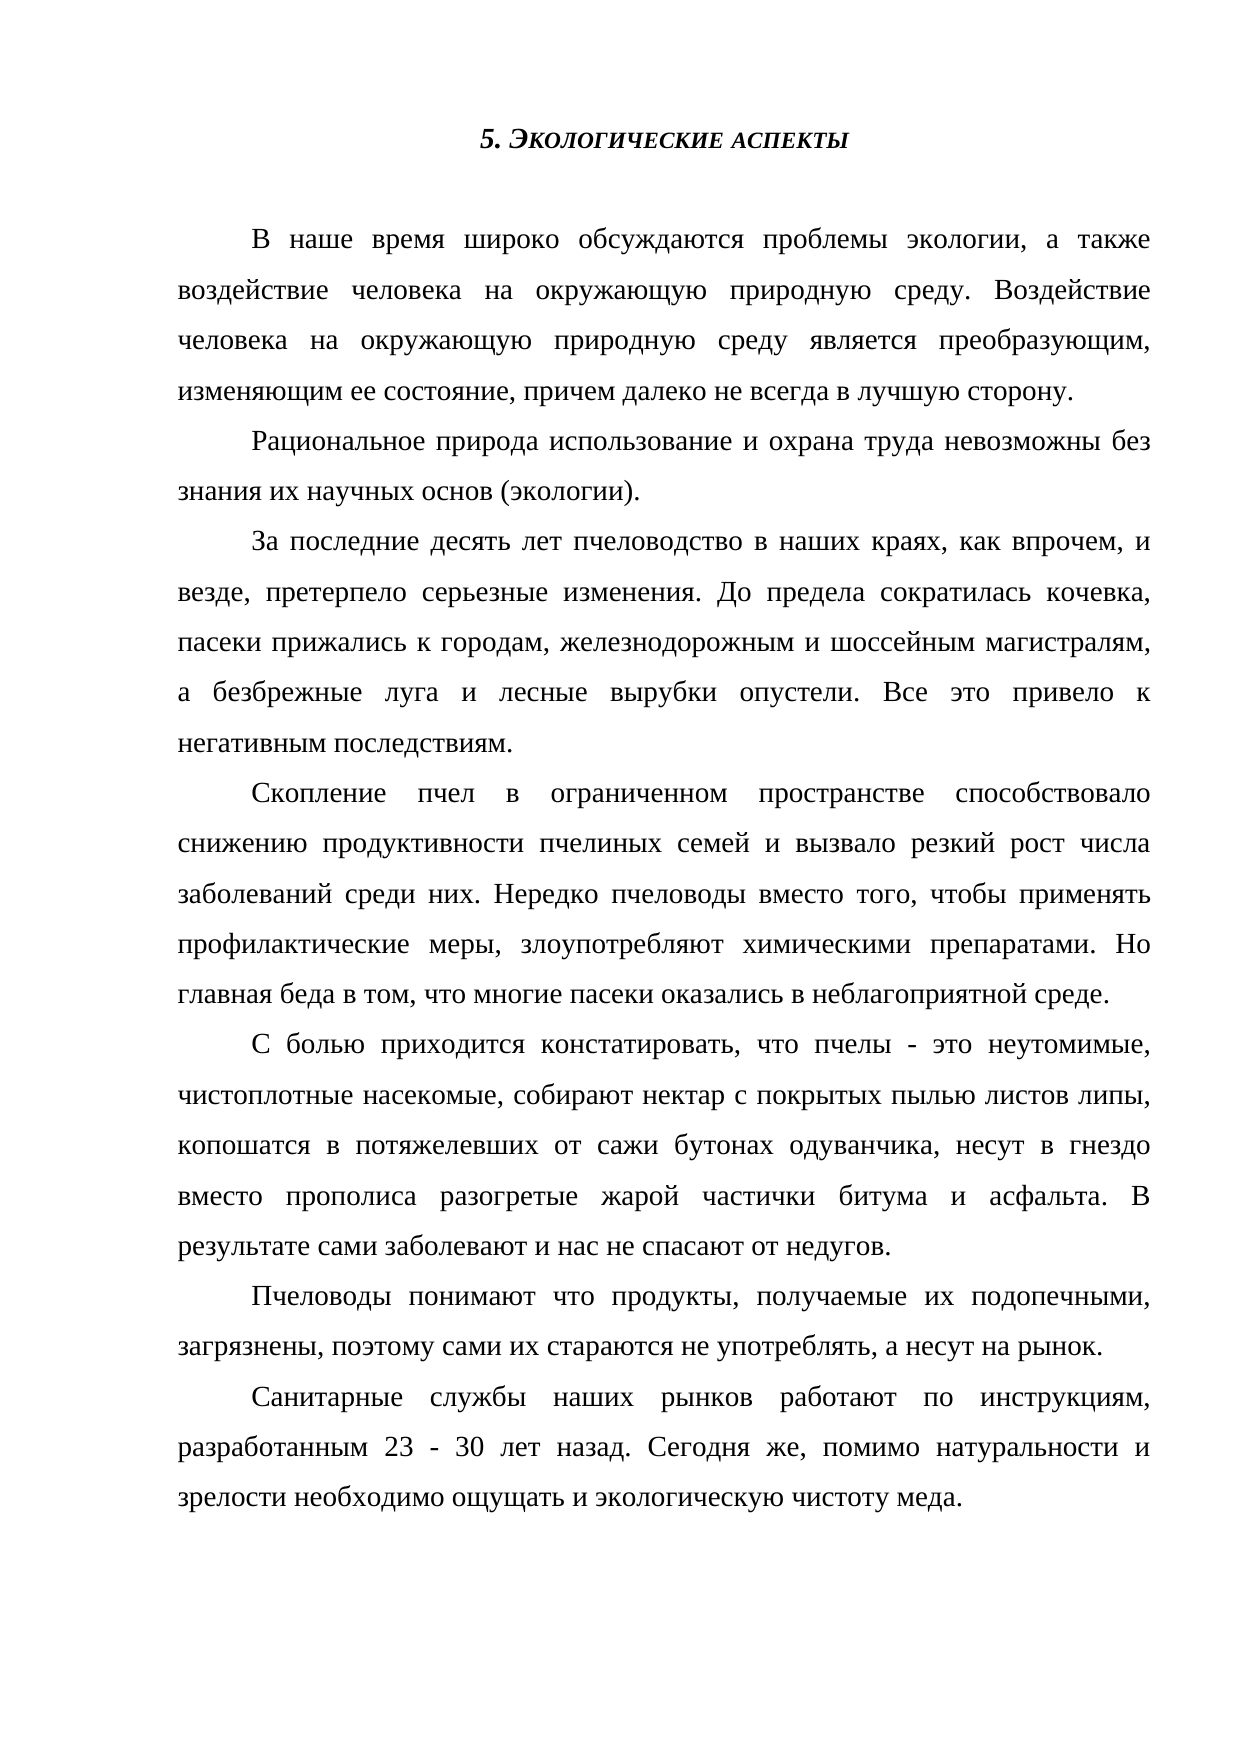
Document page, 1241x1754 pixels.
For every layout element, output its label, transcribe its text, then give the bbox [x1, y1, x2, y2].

subtitle 5. Экологические аспекты [177, 121, 1152, 154]
text В наше время широко обсуждаются проблемы экологии, а также воздействие человека на окружающую природную среду. Воздействие человека на окружающую природную среду является преобразующим, изменяющим ее состояние, причем далеко не всегда в лучшую сторону. [177, 222, 1152, 406]
text С болью приходится констатировать, что пчелы - это неутомимые, чистоплотные насекомые, собирают нектар с покрытых пылью листов липы, копошатся в потяжелевших от сажи бутонах одуванчика, несут в гнездо вместо прополиса разогретые жарой частички битума и асфальта. В результате сами заболевают и нас не спасают от недугов. [177, 1027, 1152, 1261]
text Санитарные службы наших рынков работают по инструкциям, разработанным 23 - 30 лет назад. Сегодня же, помимо натуральности и зрелости необходимо ощущать и экологическую чистоту меда. [177, 1379, 1152, 1513]
text Скопление пчел в ограниченном пространстве способствовало снижению продуктивности пчелиных семей и вызвало резкий рост числа заболеваний среди них. Нередко пчеловоды вместо того, чтобы применять профилактические меры, злоупотребляют химическими препаратами. Но главная беда в том, что многие пасеки оказались в неблагоприятной среде. [177, 775, 1152, 1010]
text За последние десять лет пчеловодство в наших краях, как впрочем, и везде, претерпело серьезные изменения. До предела сократилась кочевка, пасеки прижались к городам, железнодорожным и шоссейным магистралям, а безбрежные луга и лесные вырубки опустели. Все это привело к негативным последствиям. [177, 523, 1152, 758]
text Пчеловоды понимают что продукты, получаемые их подопечными, загрязнены, поэтому сами их стараются не употреблять, а несут на рынок. [177, 1278, 1152, 1362]
text Рациональное природа использование и охрана труда невозможны без знания их научных основ (экологии). [177, 423, 1152, 507]
